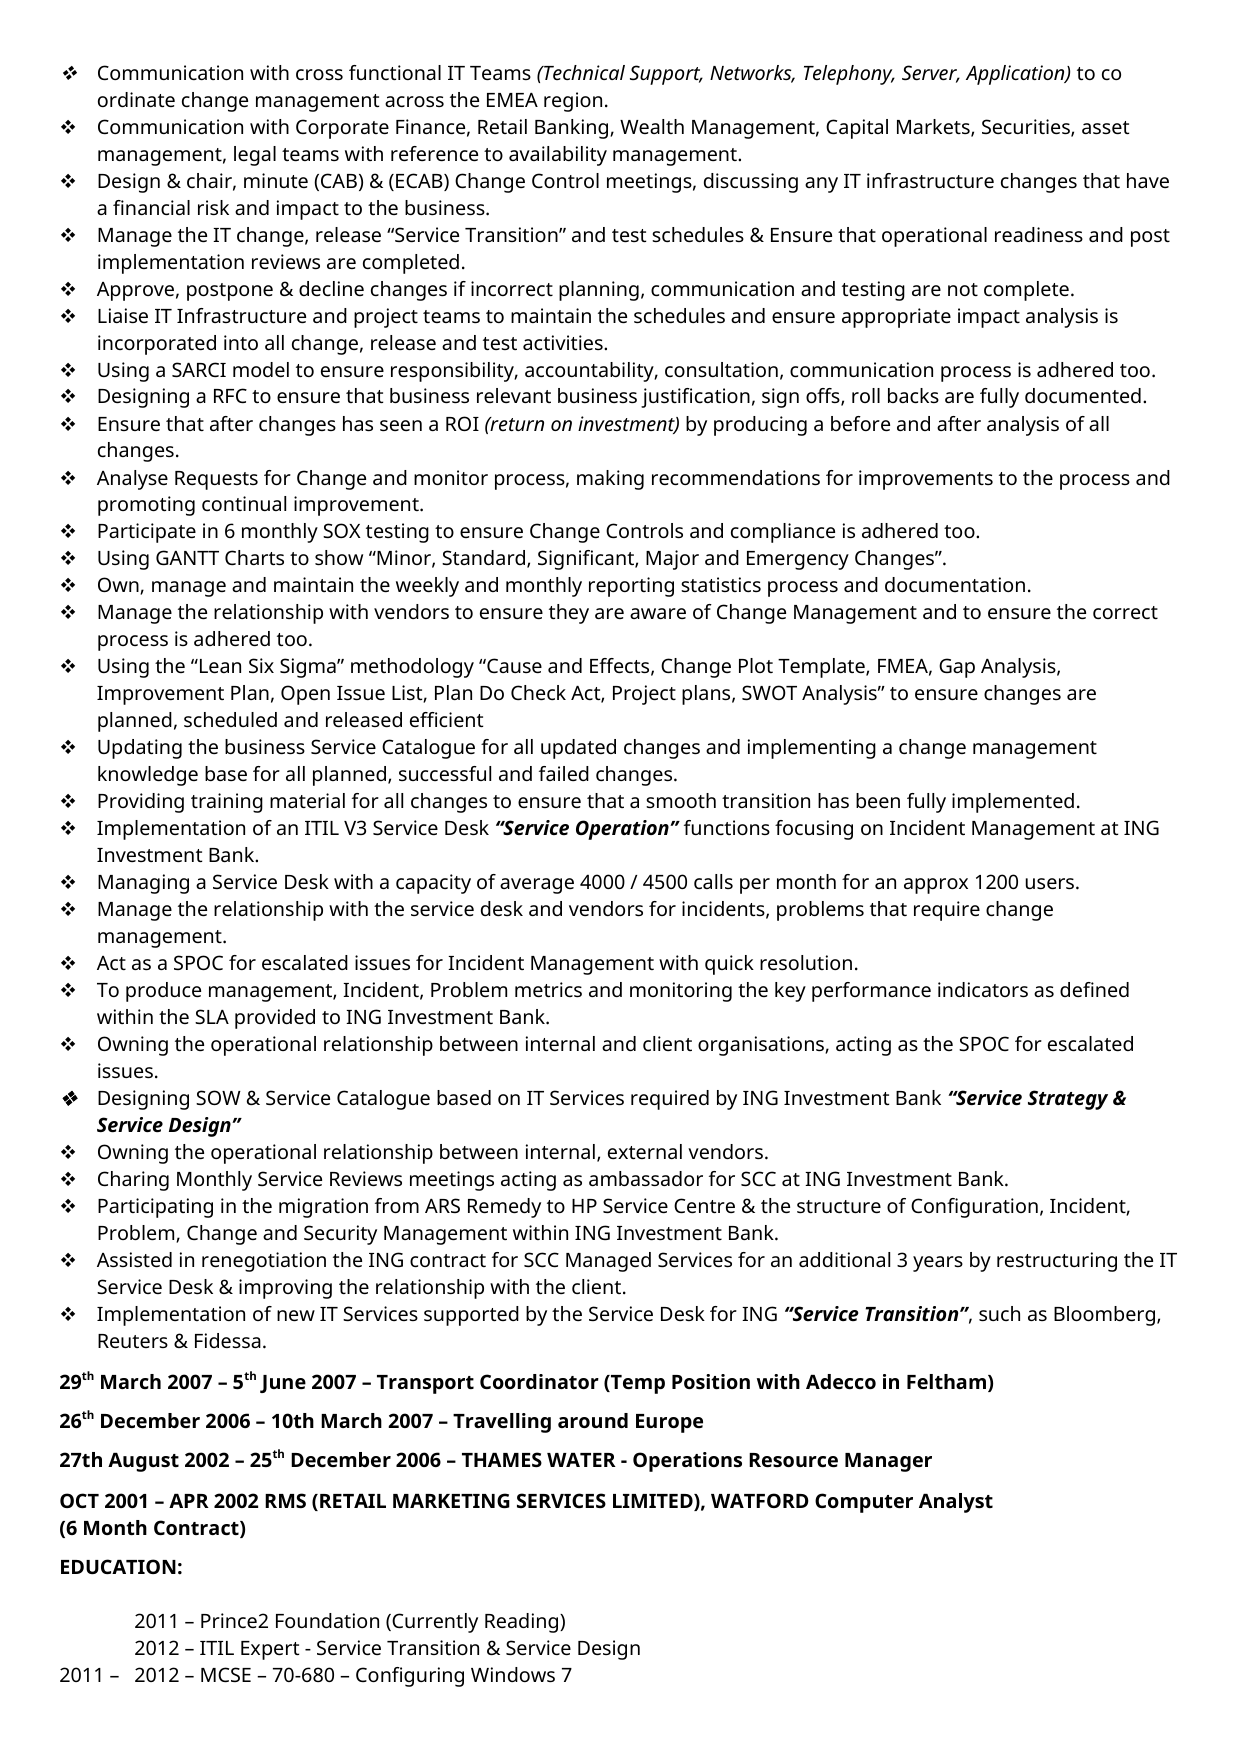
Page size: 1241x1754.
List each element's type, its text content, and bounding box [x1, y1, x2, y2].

list Owning the operational relationship between internal and client organisations, acting as the SPOC for escalated issues. [59, 1030, 1181, 1084]
list Charing Monthly Service Reviews meetings acting as ambassador for SCC at ING Investment Bank. [59, 1165, 1181, 1192]
list Communication with cross functional IT Teams (Technical Support, Networks, Telephony, Server, Application) to co ordinate change management across the EMEA region. [59, 59, 1181, 113]
list Implementation of an ITIL V3 Service Desk “Service Operation” functions focusing on Incident Management at ING Investment Bank. [59, 814, 1181, 868]
list Using a SARCI model to ensure responsibility, accountability, consultation, communication process is adhered too. [59, 356, 1181, 383]
list Owning the operational relationship between internal, external vendors. [59, 1138, 1181, 1165]
text 26th December 2006 – 10th March 2007 – Travelling around Europe [59, 1407, 1181, 1434]
text 2011 – 2012 – MCSE – 70-680 – Configuring Windows 7 [59, 1661, 1181, 1688]
text 27th August 2002 – 25th December 2006 – THAMES WATER - Operations Resource Manager [59, 1446, 1181, 1473]
list Design & chair, minute (CAB) & (ECAB) Change Control meetings, discussing any IT infrastructure changes that have a financial risk and impact to the business. [59, 167, 1181, 221]
list Approve, postpone & decline changes if incorrect planning, communication and testing are not complete. [59, 275, 1181, 302]
text 2012 – ITIL Expert - Service Transition & Service Design [59, 1634, 1181, 1661]
list Liaise IT Infrastructure and project teams to maintain the schedules and ensure appropriate impact analysis is incorporated into all change, release and test activities. [59, 302, 1181, 356]
text OCT 2001 – APR 2002 RMS (RETAIL MARKETING SERVICES LIMITED), WATFORD Computer Analyst (6 Month Contract) [59, 1487, 1181, 1541]
list Using GANTT Charts to show “Minor, Standard, Significant, Major and Emergency Changes”. [59, 545, 1181, 572]
list Updating the business Service Catalogue for all updated changes and implementing a change management knowledge base for all planned, successful and failed changes. [59, 733, 1181, 787]
list Using the “Lean Six Sigma” methodology “Cause and Effects, Change Plot Template, FMEA, Gap Analysis, Improvement Plan, Open Issue List, Plan Do Check Act, Project plans, SWOT Analysis” to ensure changes are planned, scheduled and released efficient [59, 653, 1181, 733]
list Ensure that after changes has seen a ROI (return on investment) by producing a before and after analysis of all changes. [59, 410, 1181, 464]
list Manage the relationship with the service desk and vendors for incidents, problems that require change management. [59, 895, 1181, 949]
list Assisted in renegotiation the ING contract for SCC Managed Services for an additional 3 years by restructuring the IT Service Desk & improving the relationship with the client. [59, 1246, 1181, 1300]
list Manage the relationship with vendors to ensure they are aware of Change Management and to ensure the correct process is adhered too. [59, 599, 1181, 653]
list Manage the IT change, release “Service Transition” and test schedules & Ensure that operational readiness and post implementation reviews are completed. [59, 221, 1181, 275]
list Participate in 6 monthly SOX testing to ensure Change Controls and compliance is adhered too. [59, 518, 1181, 545]
list Participating in the migration from ARS Remedy to HP Service Centre & the structure of Configuration, Incident, Problem, Change and Security Management within ING Investment Bank. [59, 1192, 1181, 1246]
list Communication with Corporate Finance, Retail Banking, Wealth Management, Capital Markets, Securities, asset management, legal teams with reference to availability management. [59, 113, 1181, 167]
list To produce management, Incident, Problem metrics and monitoring the key performance indicators as defined within the SLA provided to ING Investment Bank. [59, 976, 1181, 1030]
list Designing SOW & Service Catalogue based on IT Services required by ING Investment Bank “Service Strategy & Service Design” [59, 1084, 1181, 1138]
list Act as a SPOC for escalated issues for Incident Management with quick resolution. [59, 949, 1181, 976]
text 2011 – Prince2 Foundation (Currently Reading) [59, 1607, 1181, 1634]
text EDUCATION: [59, 1553, 1181, 1580]
text 29th March 2007 – 5th June 2007 – Transport Coordinator (Temp Position with Adecco in Feltham) [59, 1368, 1181, 1395]
list Providing training material for all changes to ensure that a smooth transition has been fully implemented. [59, 787, 1181, 814]
list Implementation of new IT Services supported by the Service Desk for ING “Service Transition”, such as Bloomberg, Reuters & Fidessa. [59, 1300, 1181, 1354]
list Own, manage and maintain the weekly and monthly reporting statistics process and documentation. [59, 572, 1181, 599]
list Designing a RFC to ensure that business relevant business justification, sign offs, roll backs are fully documented. [59, 383, 1181, 410]
list Analyse Requests for Change and monitor process, making recommendations for improvements to the process and promoting continual improvement. [59, 464, 1181, 518]
list Managing a Service Desk with a capacity of average 4000 / 4500 calls per month for an approx 1200 users. [59, 868, 1181, 895]
